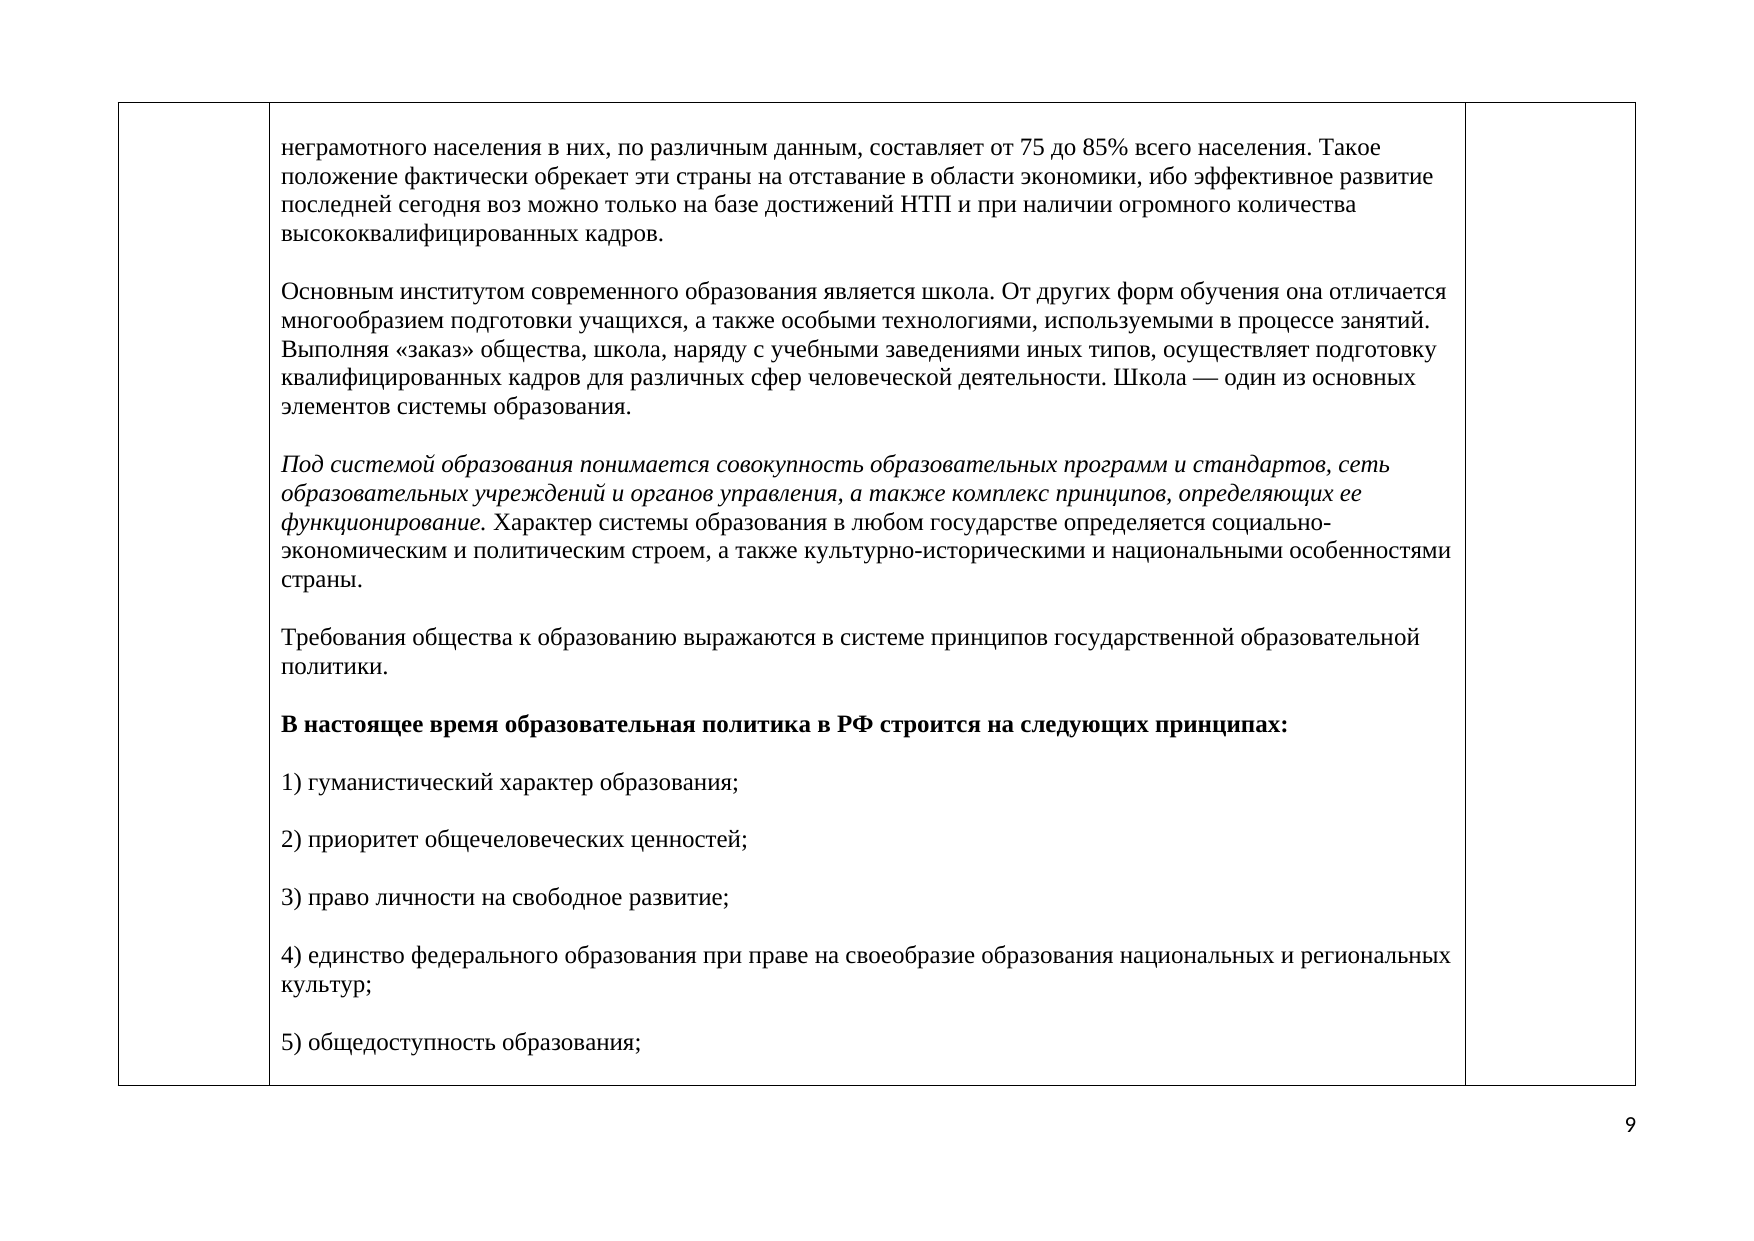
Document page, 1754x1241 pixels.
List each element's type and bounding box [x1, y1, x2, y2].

table_cell [119, 103, 269, 1085]
table_cell [1466, 103, 1635, 1085]
table_cell [270, 103, 1465, 1085]
